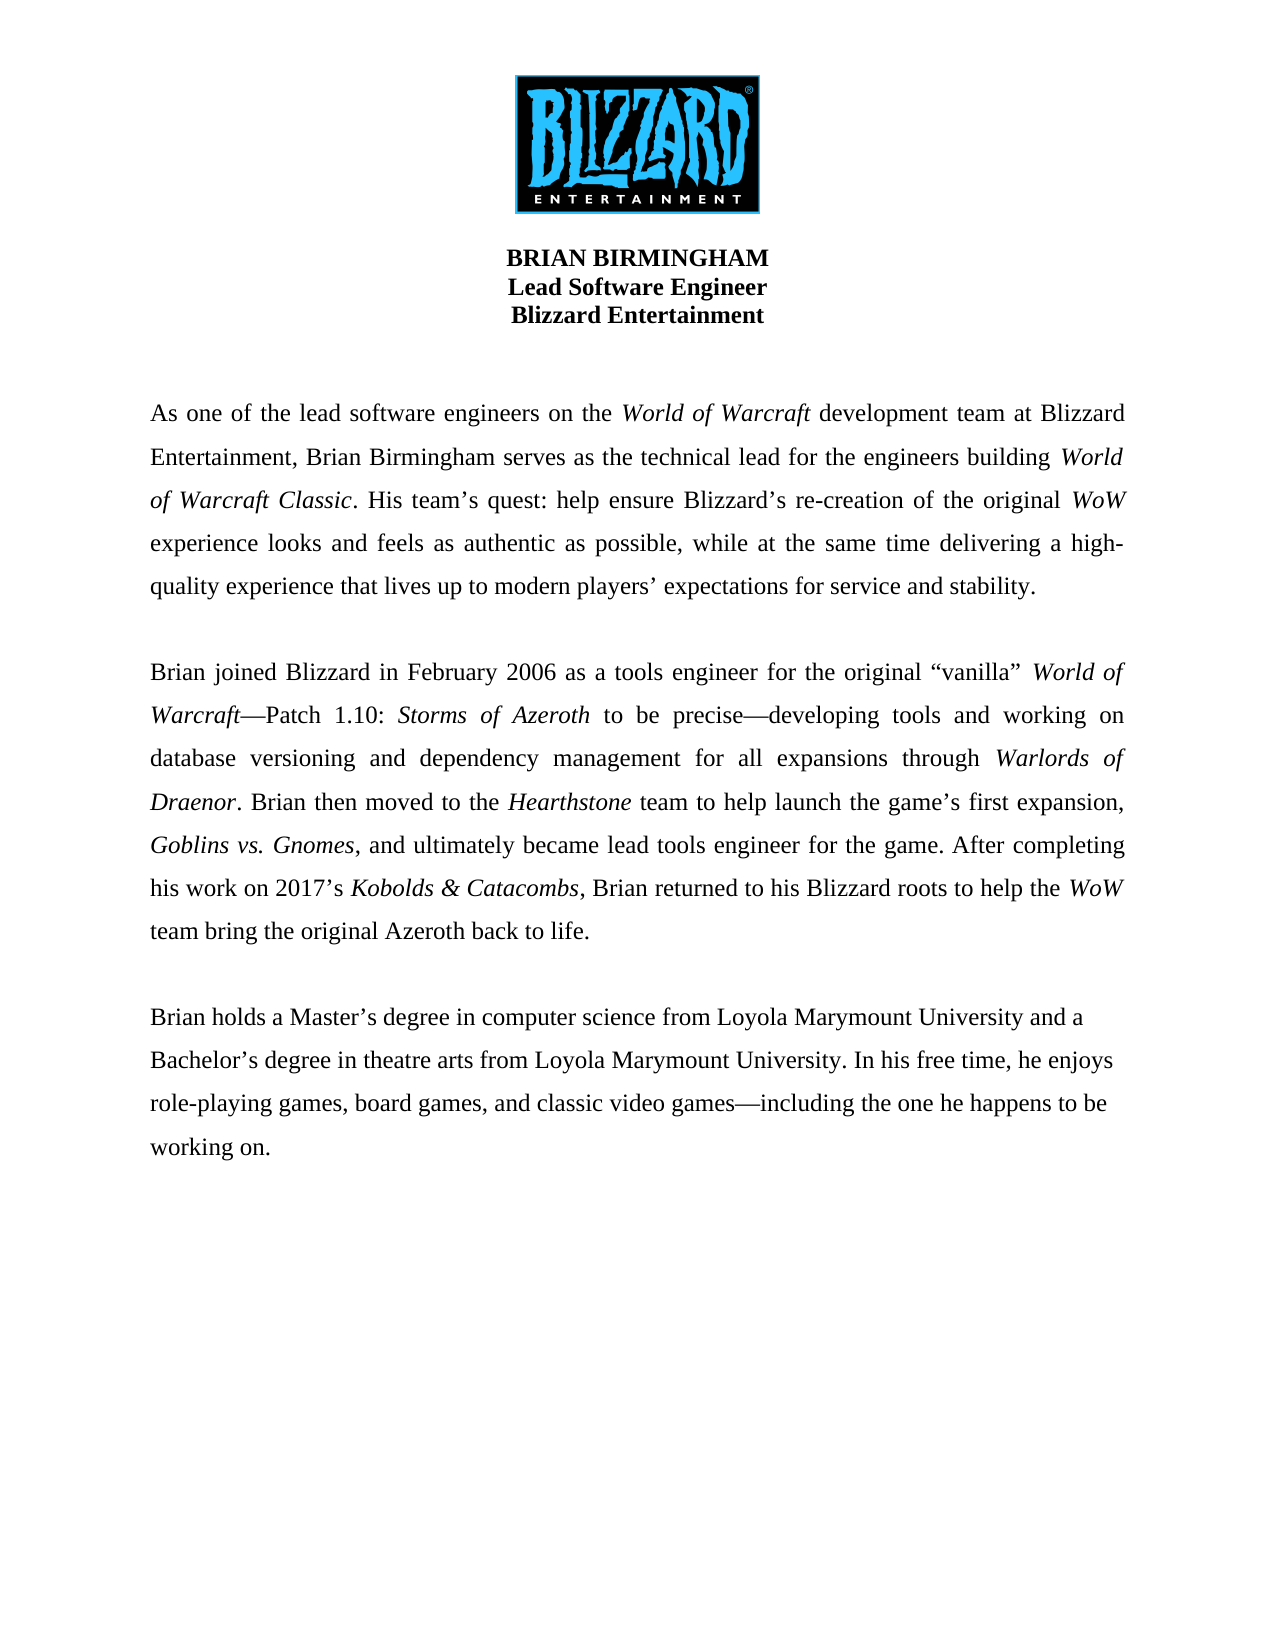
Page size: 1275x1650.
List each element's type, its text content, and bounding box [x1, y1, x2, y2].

text Blizzard Entertainment [150, 300, 1125, 329]
text BRIAN BIRMINGHAM [150, 243, 1125, 272]
picture [515, 75, 760, 214]
text Lead Software Engineer [150, 272, 1125, 300]
text Brian joined Blizzard in February 2006 as a tools engineer for the original “vanilla” World of Warcraft—Patch 1.10: Storms of Azeroth to be precise—developing tools and working on database versioning and dependency management for all expansions through Warlords of Draenor. Brian then moved to the Hearthstone team to help launch the game’s first expansion, Goblins vs. Gnomes, and ultimately became lead tools engineer for the game. After completing his work on 2017’s Kobolds & Catacombs, Brian returned to his Blizzard roots to help the WoW team bring the original Azeroth back to life. [150, 657, 1125, 945]
text As one of the lead software engineers on the World of Warcraft development team at Blizzard Entertainment, Brian Birmingham serves as the technical lead for the engineers building World of Warcraft Classic. His team’s quest: help ensure Blizzard’s re-creation of the original WoW experience looks and feels as authentic as possible, while at the same time delivering a high-quality experience that lives up to modern players’ expectations for service and stability. [150, 398, 1125, 600]
text Brian holds a Master’s degree in computer science from Loyola Marymount University and a Bachelor’s degree in theatre arts from Loyola Marymount University. In his free time, he enjoys role-playing games, board games, and classic video games—including the one he happens to be working on. [150, 1002, 1125, 1160]
